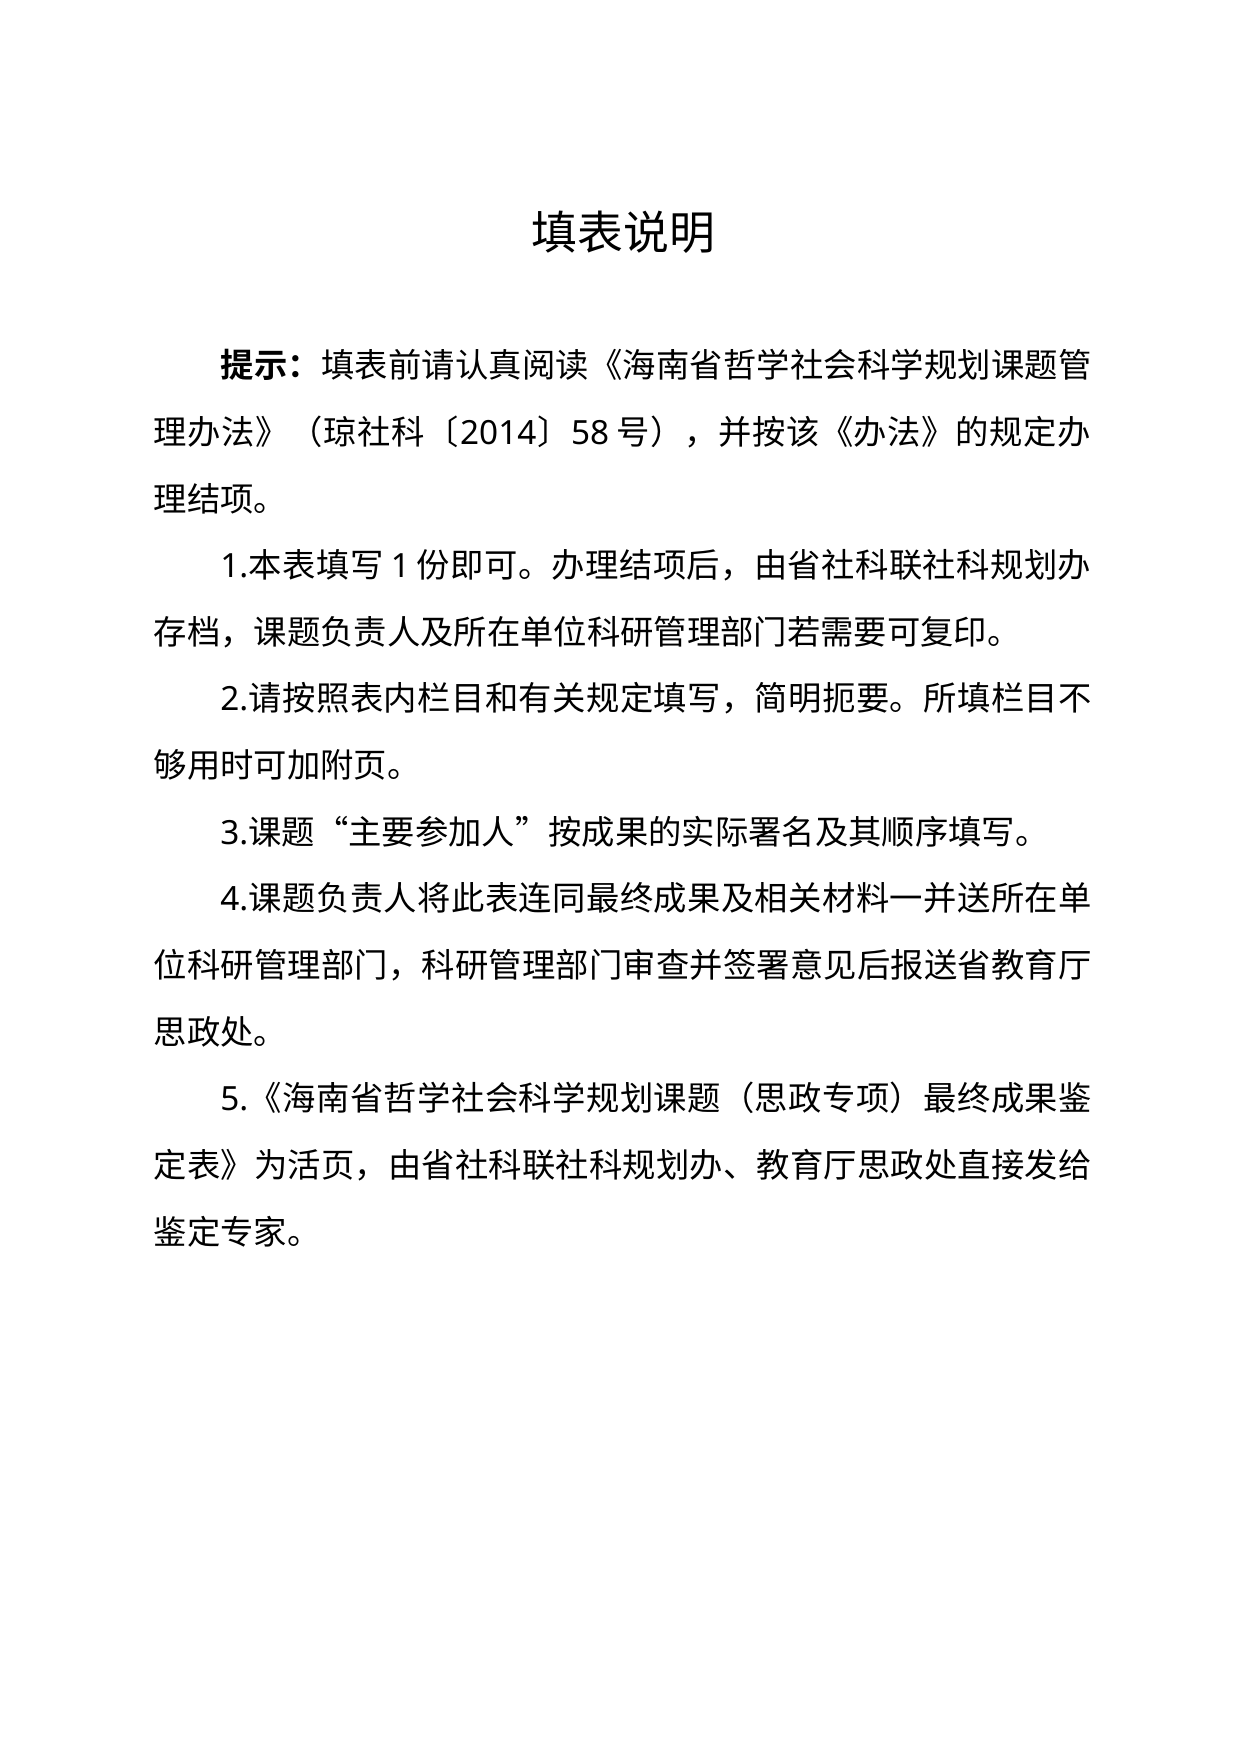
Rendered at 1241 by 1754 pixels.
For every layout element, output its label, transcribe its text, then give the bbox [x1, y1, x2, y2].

text 1.本表填写1份即可。办理结项后，由省社科联社科规划办存档，课题负责人及所在单位科研管理部门若需要可复印。 [153, 530, 1093, 663]
text 填表说明 [153, 196, 1093, 263]
text 5.《海南省哲学社会科学规划课题（思政专项）最终成果鉴定表》为活页，由省社科联社科规划办、教育厅思政处直接发给鉴定专家。 [153, 1063, 1093, 1263]
text 提示：填表前请认真阅读《海南省哲学社会科学规划课题管理办法》（琼社科〔2014〕58号），并按该《办法》的规定办理结项。 [153, 330, 1093, 530]
text 3.课题“主要参加人”按成果的实际署名及其顺序填写。 [153, 796, 1093, 863]
text 4.课题负责人将此表连同最终成果及相关材料一并送所在单位科研管理部门，科研管理部门审查并签署意见后报送省教育厅思政处。 [153, 863, 1093, 1063]
text 2.请按照表内栏目和有关规定填写，简明扼要。所填栏目不够用时可加附页。 [153, 663, 1093, 796]
